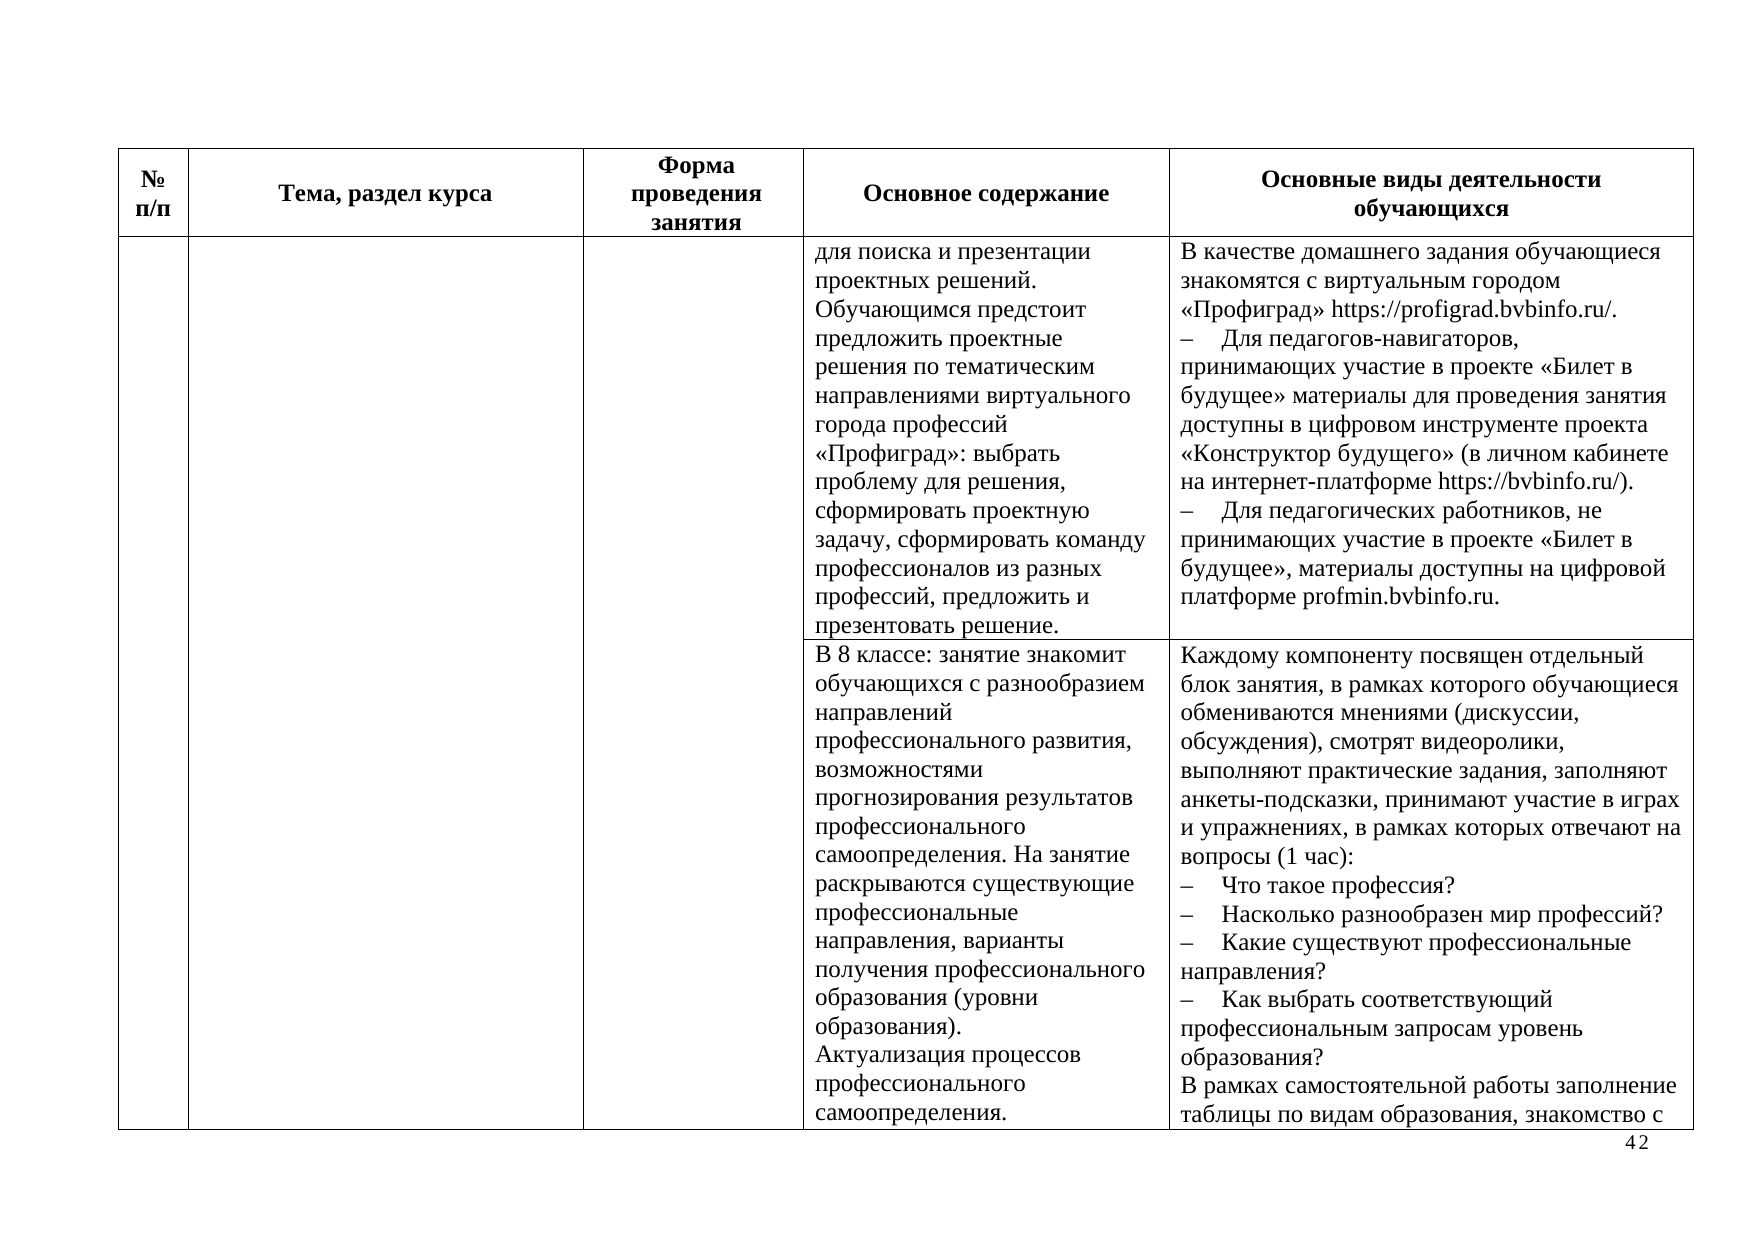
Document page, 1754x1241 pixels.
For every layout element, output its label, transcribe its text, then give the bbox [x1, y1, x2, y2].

table_cell [119, 237, 188, 1129]
table_cell [584, 237, 803, 1129]
table_cell для поиска и презентации проектных решений. Обучающимся предстоит предложить проектные решения по тематическим направлениями виртуального города профессий «Профиград»: выбрать проблему для решения, сформировать проектную задачу, сформировать команду профессионалов из разных профессий, предложить и презентовать решение. [804, 237, 1169, 639]
table_header Основные виды деятельности обучающихся [1170, 149, 1693, 236]
table_header Основное содержание [804, 149, 1169, 236]
table_header Форма проведения занятия [584, 149, 803, 236]
table_cell В качестве домашнего задания обучающиеся знакомятся с виртуальным городом «Профиград» https://profigrad.bvbinfo.ru/. ‒ Для педагогов-навигаторов, принимающих участие в проекте «Билет в будущее» материалы для проведения занятия доступны в цифровом инструменте проекта «Конструктор будущего» (в личном кабинете на интернет-платформе https://bvbinfo.ru/). ‒ Для педагогических работников, не принимающих участие в проекте «Билет в будущее», материалы доступны на цифровой платформе profmin.bvbinfo.ru. [1170, 237, 1693, 639]
table_cell Каждому компоненту посвящен отдельный блок занятия, в рамках которого обучающиеся обмениваются мнениями (дискуссии, обсуждения), смотрят видеоролики, выполняют практические задания, заполняют анкеты-подсказки, принимают участие в играх и упражнениях, в рамках которых отвечают на вопросы (1 час): ‒ Что такое профессия? ‒ Насколько разнообразен мир профессий? ‒ Какие существуют профессиональные направления? ‒ Как выбрать соответствующий профессиональным запросам уровень образования? В рамках самостоятельной работы заполнение таблицы по видам образования, знакомство с [1170, 640, 1693, 1129]
table_cell [189, 237, 583, 1129]
table_header Тема, раздел курса [189, 149, 583, 236]
table_cell В 8 классе: занятие знакомит обучающихся с разнообразием направлений профессионального развития, возможностями прогнозирования результатов профессионального самоопределения. На занятие раскрываются существующие профессиональные направления, варианты получения профессионального образования (уровни образования). Актуализация процессов профессионального самоопределения. [804, 640, 1169, 1129]
table_header № п/п [119, 149, 188, 236]
text 42 [118, 1130, 1697, 1154]
